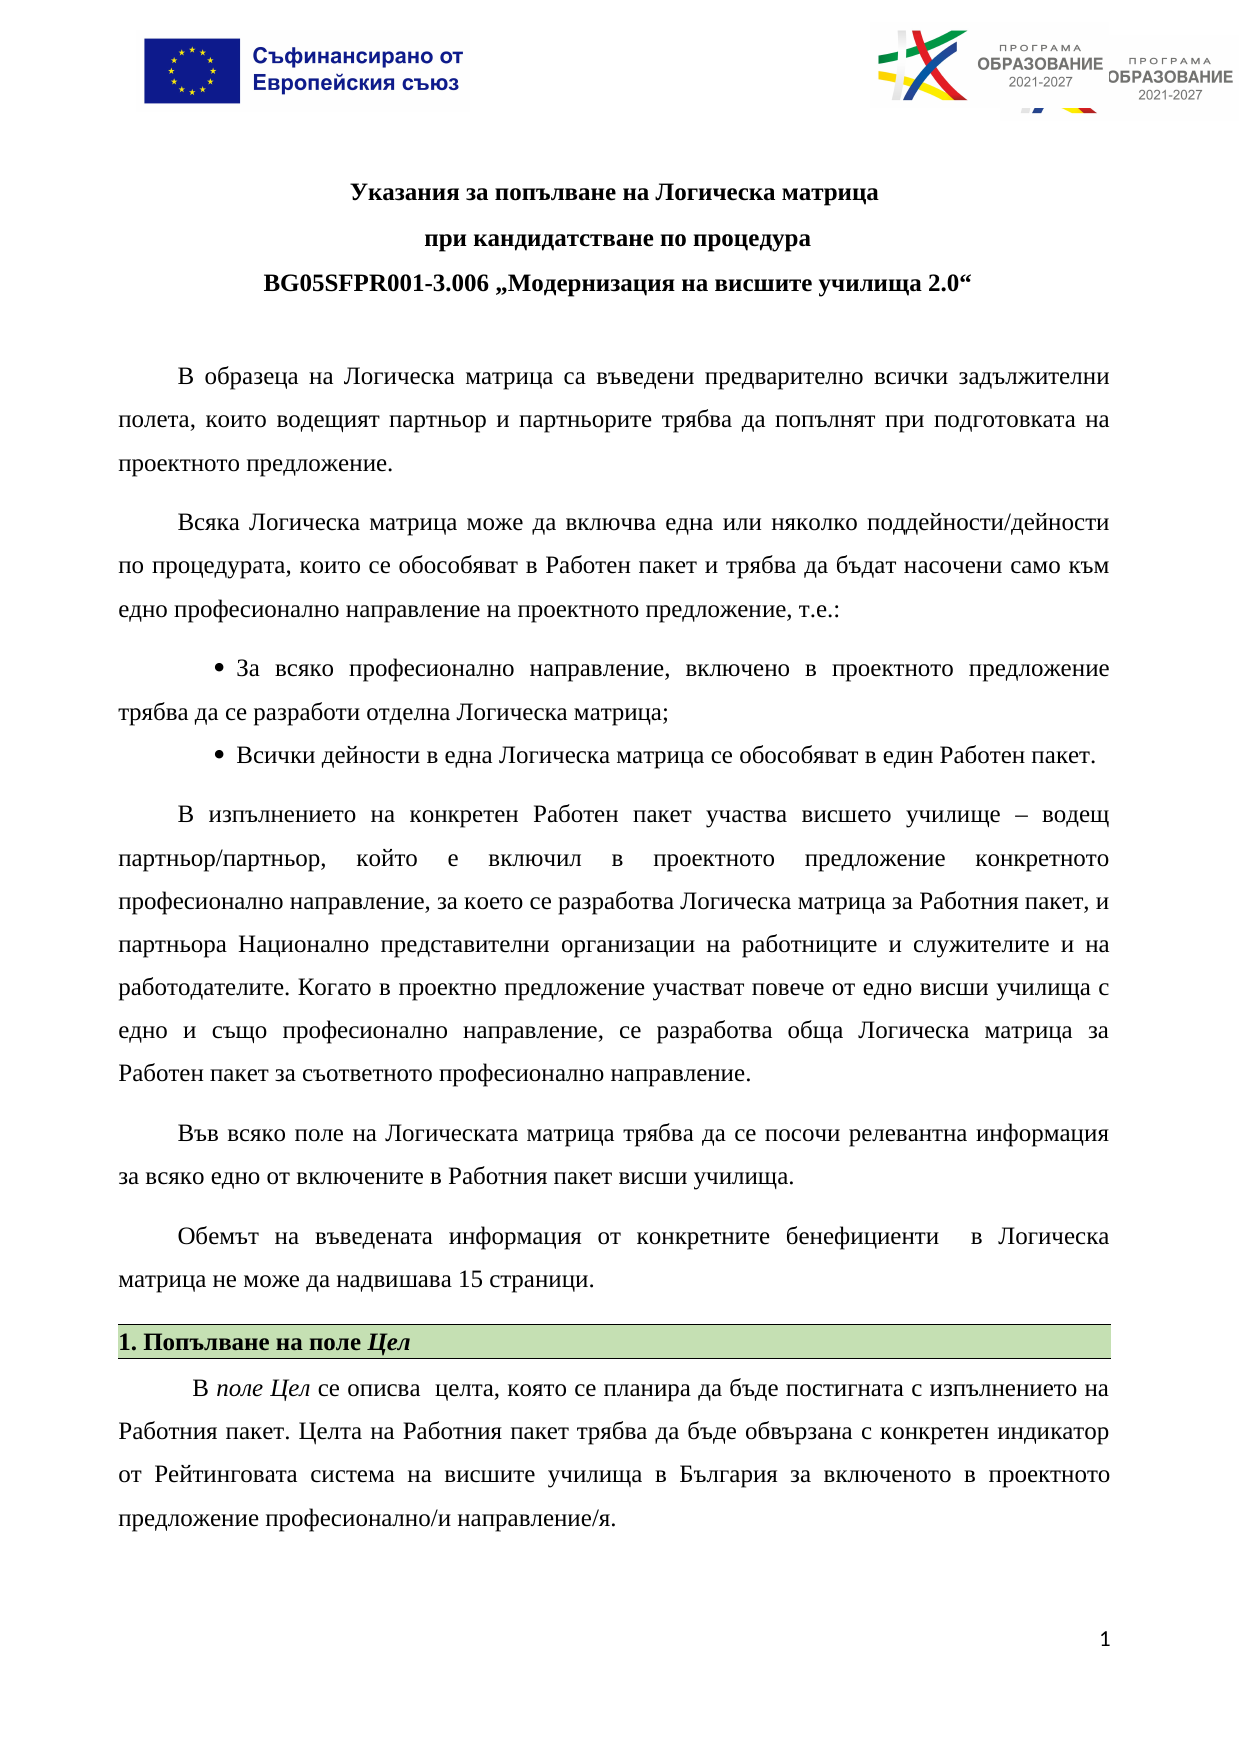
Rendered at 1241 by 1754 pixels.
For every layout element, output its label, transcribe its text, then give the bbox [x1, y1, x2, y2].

text при кандидатстване по процедура [118, 223, 1111, 252]
list Всички дейности в една Логическа матрица се обособяват в един Работен пакет. [118, 740, 1111, 768]
picture [135, 30, 471, 112]
text В поле Цел се описва целта, която се планира да бъде постигната с изпълнението на Работния пакет. Целта на Работния пакет трябва да бъде обвързана с конкретен индикатор от Рейтинговата система на висшите училища в България за включеното в проектното предложение професионално/и направление/я. [118, 1373, 1111, 1532]
text В образеца на Логическа матрица са въведени предварително всички задължителни полета, които водещият партньор и партньорите трябва да попълнят при подготовката на проектното предложение. [118, 361, 1111, 476]
text Обемът на въведената информация от конкретните бенефициенти в Логическа матрица не може да надвишава 15 страници. [118, 1221, 1111, 1293]
text Всяка Логическа матрица може да включва една или няколко поддейности/дейности по процедурата, които се обособяват в Работен пакет и трябва да бъдат насочени само към едно професионално направление на проектното предложение, т.е.: [118, 507, 1111, 622]
text BG05SFPR001-3.006 „Модернизация на висшите училища 2.0“ [118, 268, 1111, 297]
list За всяко професионално направление, включено в проектното предложение трябва да се разработи отделна Логическа матрица; [118, 653, 1111, 725]
text Указания за попълване на Логическа матрица [118, 177, 1111, 206]
text 1. Попълване на поле Цел [118, 1325, 1111, 1358]
text В изпълнението на конкретен Работен пакет участва висшето училище – водещ партньор/партньор, който е включил в проектното предложение конкретното професионално направление, за което се разработва Логическа матрица за Работния пакет, и партньора Национално представителни организации на работниците и служителите и на работодателите. Когато в проектно предложение участват повече от едно висши училища с едно и също професионално направление, се разработва обща Логическа матрица за Работен пакет за съответното професионално направление. [118, 799, 1111, 1087]
text Във всяко поле на Логическата матрица трябва да се посочи релевантна информация за всяко едно от включените в Работния пакет висши училища. [118, 1118, 1111, 1190]
picture [868, 22, 1239, 120]
